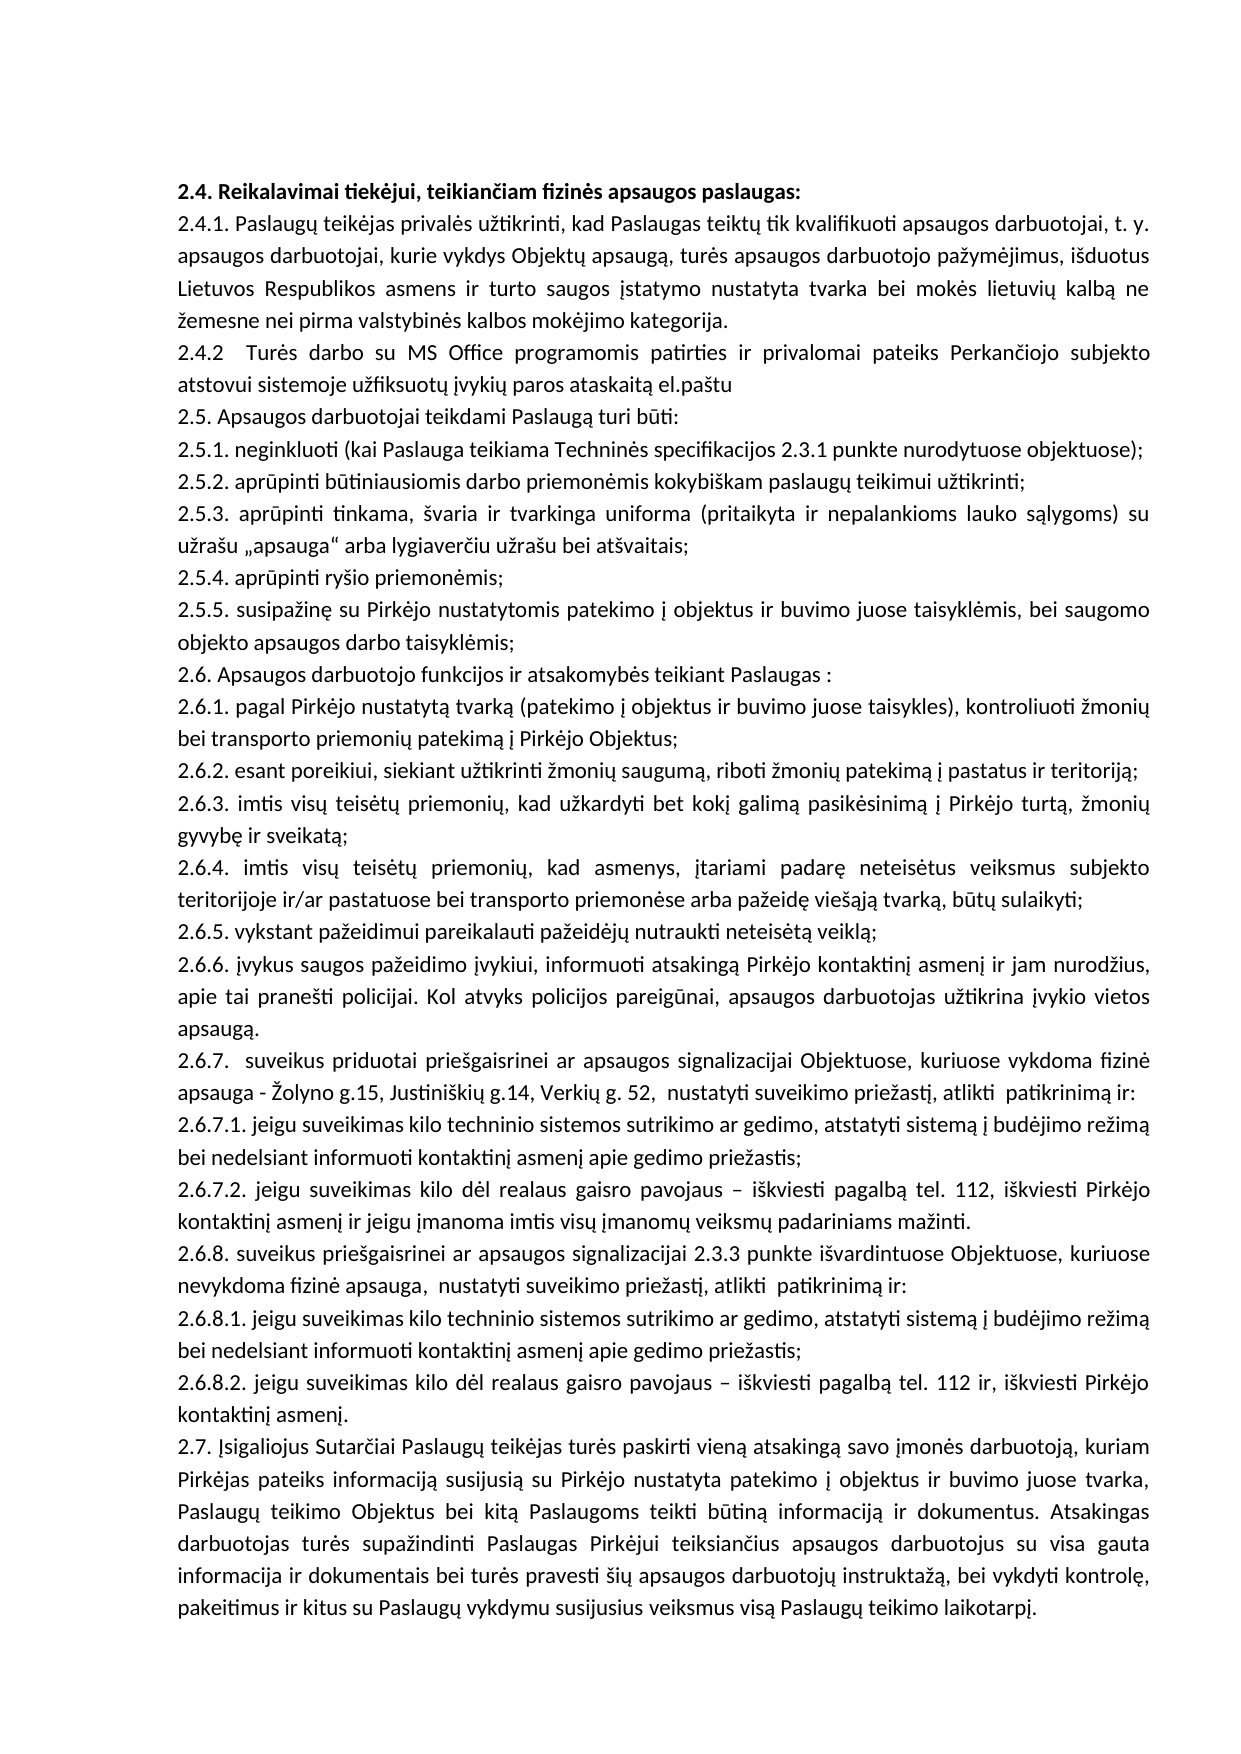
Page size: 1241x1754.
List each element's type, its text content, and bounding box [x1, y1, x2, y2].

text 2.4. Reikalavimai tiekėjui, teikiančiam fizinės apsaugos paslaugas: [177, 177, 1152, 205]
text 2.6.8. suveikus priešgaisrinei ar apsaugos signalizacijai 2.3.3 punkte išvardintuose Objektuose, kuriuose nevykdoma fizinė apsauga, nustatyti suveikimo priežastį, atlikti patikrinimą ir: [177, 1239, 1152, 1299]
text 2.5.5. susipažinę su Pirkėjo nustatytomis patekimo į objektus ir buvimo juose taisyklėmis, bei saugomo objekto apsaugos darbo taisyklėmis; [177, 596, 1152, 656]
text 2.6.8.2. jeigu suveikimas kilo dėl realaus gaisro pavojaus – iškviesti pagalbą tel. 112 ir, iškviesti Pirkėjo kontaktinį asmenį. [177, 1368, 1152, 1428]
text 2.6.3. imtis visų teisėtų priemonių, kad užkardyti bet kokį galimą pasikėsinimą į Pirkėjo turtą, žmonių gyvybę ir sveikatą; [177, 789, 1152, 849]
text 2.6.4. imtis visų teisėtų priemonių, kad asmenys, įtariami padarę neteisėtus veiksmus subjekto teritorijoje ir/ar pastatuose bei transporto priemonėse arba pažeidę viešąją tvarką, būtų sulaikyti; [177, 853, 1152, 913]
text 2.6.7.1. jeigu suveikimas kilo techninio sistemos sutrikimo ar gedimo, atstatyti sistemą į budėjimo režimą bei nedelsiant informuoti kontaktinį asmenį apie gedimo priežastis; [177, 1111, 1152, 1171]
text 2.4.2 Turės darbo su MS Office programomis patirties ir privalomai pateiks Perkančiojo subjekto atstovui sistemoje užfiksuotų įvykių paros ataskaitą el.paštu [177, 338, 1152, 398]
text 2.5.3. aprūpinti tinkama, švaria ir tvarkinga uniforma (pritaikyta ir nepalankioms lauko sąlygoms) su užrašu „apsauga“ arba lygiaverčiu užrašu bei atšvaitais; [177, 499, 1152, 559]
text 2.6.7.2. jeigu suveikimas kilo dėl realaus gaisro pavojaus – iškviesti pagalbą tel. 112, iškviesti Pirkėjo kontaktinį asmenį ir jeigu įmanoma imtis visų įmanomų veiksmų padariniams mažinti. [177, 1175, 1152, 1235]
text 2.6.1. pagal Pirkėjo nustatytą tvarką (patekimo į objektus ir buvimo juose taisykles), kontroliuoti žmonių bei transporto priemonių patekimą į Pirkėjo Objektus; [177, 692, 1152, 752]
text 2.6.8.1. jeigu suveikimas kilo techninio sistemos sutrikimo ar gedimo, atstatyti sistemą į budėjimo režimą bei nedelsiant informuoti kontaktinį asmenį apie gedimo priežastis; [177, 1304, 1152, 1364]
text 2.5.4. aprūpinti ryšio priemonėmis; [177, 563, 1152, 591]
text 2.6.6. įvykus saugos pažeidimo įvykiui, informuoti atsakingą Pirkėjo kontaktinį asmenį ir jam nurodžius, apie tai pranešti policijai. Kol atvyks policijos pareigūnai, apsaugos darbuotojas užtikrina įvykio vietos apsaugą. [177, 950, 1152, 1042]
text 2.5.2. aprūpinti būtiniausiomis darbo priemonėmis kokybiškam paslaugų teikimui užtikrinti; [177, 467, 1152, 495]
text 2.4.1. Paslaugų teikėjas privalės užtikrinti, kad Paslaugas teiktų tik kvalifikuoti apsaugos darbuotojai, t. y. apsaugos darbuotojai, kurie vykdys Objektų apsaugą, turės apsaugos darbuotojo pažymėjimus, išduotus Lietuvos Respublikos asmens ir turto saugos įstatymo nustatyta tvarka bei mokės lietuvių kalbą ne žemesne nei pirma valstybinės kalbos mokėjimo kategorija. [177, 209, 1152, 334]
text 2.6.7. suveikus priduotai priešgaisrinei ar apsaugos signalizacijai Objektuose, kuriuose vykdoma fizinė apsauga - Žolyno g.15, Justiniškių g.14, Verkių g. 52, nustatyti suveikimo priežastį, atlikti patikrinimą ir: [177, 1046, 1152, 1106]
text 2.6.5. vykstant pažeidimui pareikalauti pažeidėjų nutraukti neteisėtą veiklą; [177, 917, 1152, 946]
text 2.6.2. esant poreikiui, siekiant užtikrinti žmonių saugumą, riboti žmonių patekimą į pastatus ir teritoriją; [177, 757, 1152, 784]
text 2.5. Apsaugos darbuotojai teikdami Paslaugą turi būti: [177, 402, 1152, 431]
text 2.5.1. neginkluoti (kai Paslauga teikiama Techninės specifikacijos 2.3.1 punkte nurodytuose objektuose); [177, 435, 1152, 463]
text 2.7. Įsigaliojus Sutarčiai Paslaugų teikėjas turės paskirti vieną atsakingą savo įmonės darbuotoją, kuriam Pirkėjas pateiks informaciją susijusią su Pirkėjo nustatyta patekimo į objektus ir buvimo juose tvarka, Paslaugų teikimo Objektus bei kitą Paslaugoms teikti būtiną informaciją ir dokumentus. Atsakingas darbuotojas turės supažindinti Paslaugas Pirkėjui teiksiančius apsaugos darbuotojus su visa gauta informacija ir dokumentais bei turės pravesti šių apsaugos darbuotojų instruktažą, bei vykdyti kontrolę, pakeitimus ir kitus su Paslaugų vykdymu susijusius veiksmus visą Paslaugų teikimo laikotarpį. [177, 1432, 1152, 1621]
text 2.6. Apsaugos darbuotojo funkcijos ir atsakomybės teikiant Paslaugas : [177, 660, 1152, 688]
